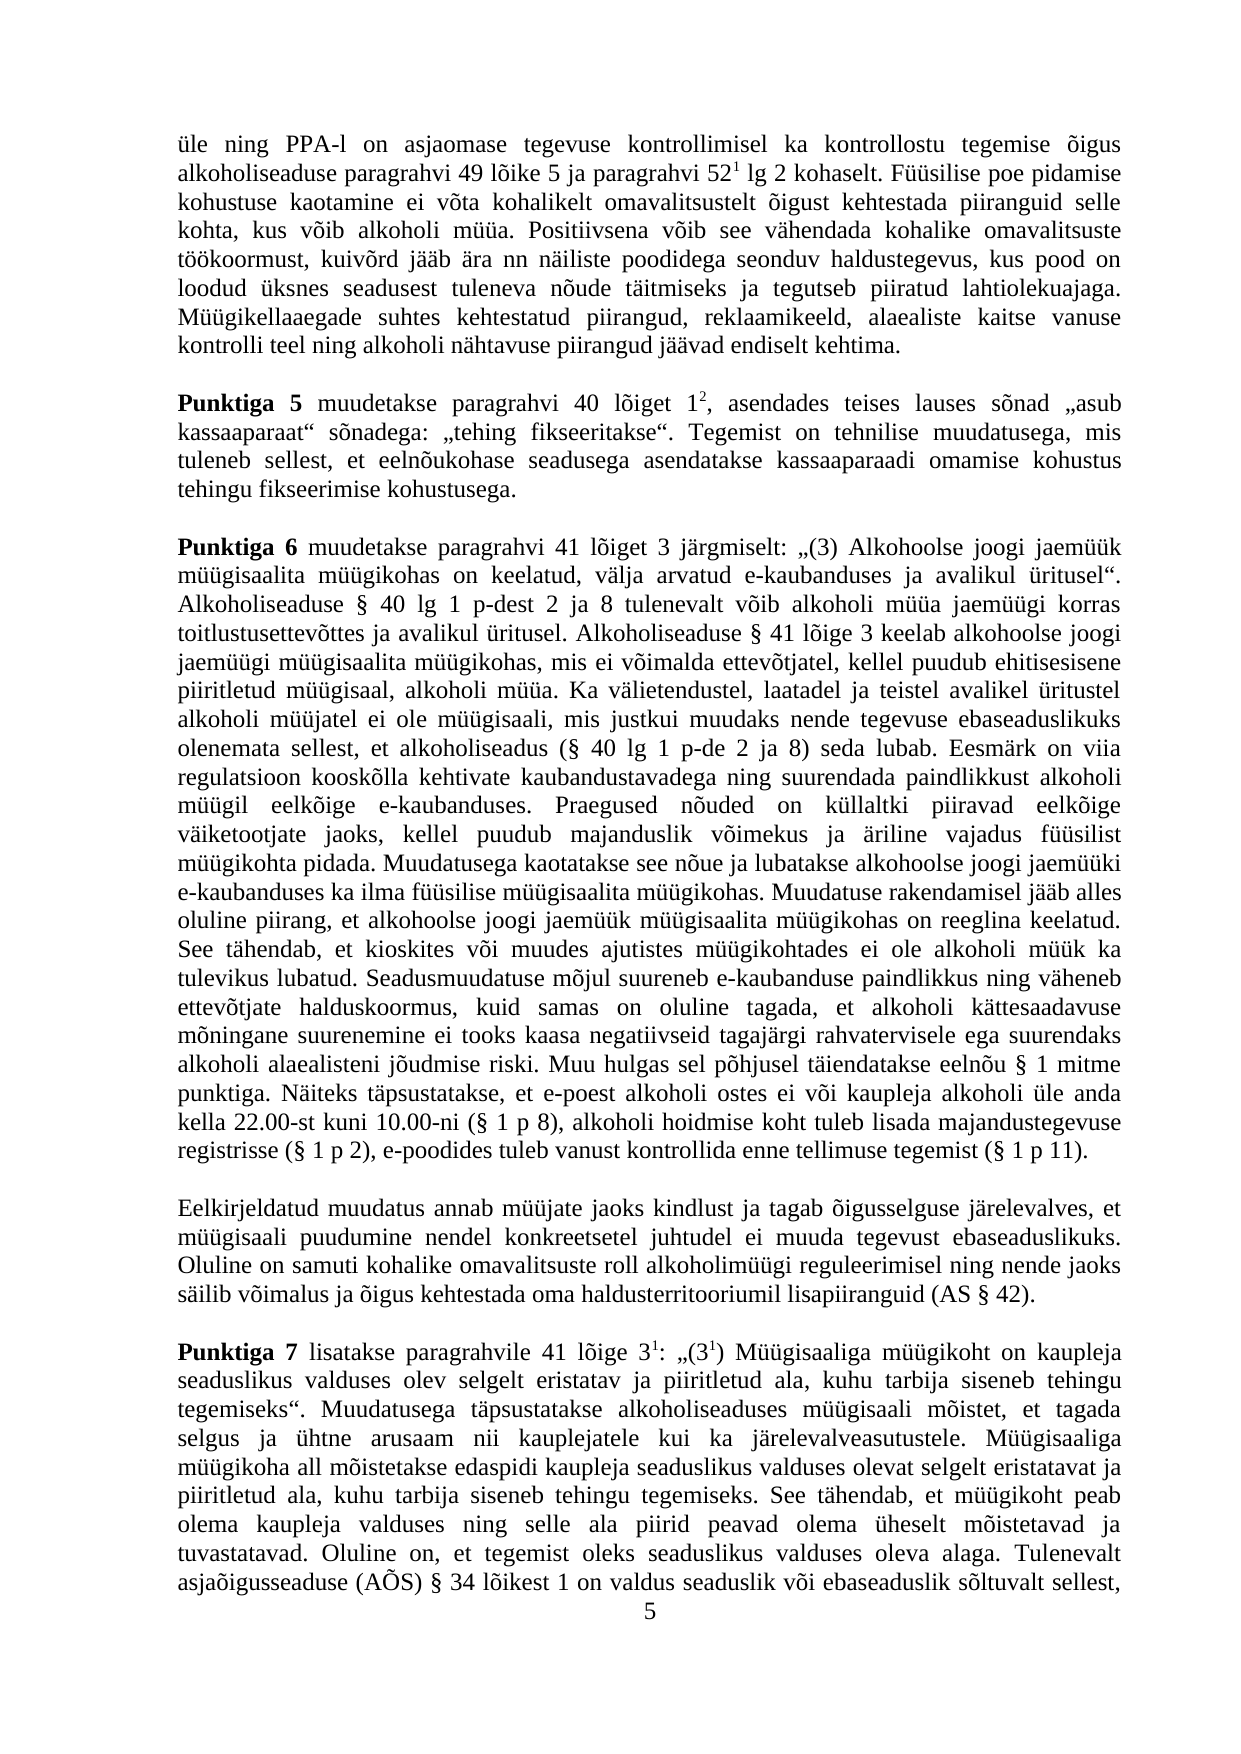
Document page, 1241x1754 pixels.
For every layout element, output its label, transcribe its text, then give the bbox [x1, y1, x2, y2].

text Punktiga 6 muudetakse paragrahvi 41 lõiget 3 järgmiselt: „(3) Alkohoolse joogi jaemüük müügisaalita müügikohas on keelatud, välja arvatud e-kaubanduses ja avalikul üritusel“. Alkoholiseaduse § 40 lg 1 p-dest 2 ja 8 tulenevalt võib alkoholi müüa jaemüügi korras toitlustusettevõttes ja avalikul üritusel. Alkoholiseaduse § 41 lõige 3 keelab alkohoolse joogi jaemüügi müügisaalita müügikohas, mis ei võimalda ettevõtjatel, kellel puudub ehitisesisene piiritletud müügisaal, alkoholi müüa. Ka välietendustel, laatadel ja teistel avalikel üritustel alkoholi müüjatel ei ole müügisaali, mis justkui muudaks nende tegevuse ebaseaduslikuks olenemata sellest, et alkoholiseadus (§ 40 lg 1 p-de 2 ja 8) seda lubab. Eesmärk on viia regulatsioon kooskõlla kehtivate kaubandustavadega ning suurendada paindlikkust alkoholi müügil eelkõige e-kaubanduses. Praegused nõuded on küllaltki piiravad eelkõige väiketootjate jaoks, kellel puudub majanduslik võimekus ja äriline vajadus füüsilist müügikohta pidada. Muudatusega kaotatakse see nõue ja lubatakse alkohoolse joogi jaemüüki e-kaubanduses ka ilma füüsilise müügisaalita müügikohas. Muudatuse rakendamisel jääb alles oluline piirang, et alkohoolse joogi jaemüük müügisaalita müügikohas on reeglina keelatud. See tähendab, et kioskites või muudes ajutistes müügikohtades ei ole alkoholi müük ka tulevikus lubatud. Seadusmuudatuse mõjul suureneb e-kaubanduse paindlikkus ning väheneb ettevõtjate halduskoormus, kuid samas on oluline tagada, et alkoholi kättesaadavuse mõningane suurenemine ei tooks kaasa negatiivseid tagajärgi rahvatervisele ega suurendaks alkoholi alaealisteni jõudmise riski. Muu hulgas sel põhjusel täiendatakse eelnõu § 1 mitme punktiga. Näiteks täpsustatakse, et e-poest alkoholi ostes ei või kaupleja alkoholi üle anda kella 22.00-st kuni 10.00-ni (§ 1 p 8), alkoholi hoidmise koht tuleb lisada majandustegevuse registrisse (§ 1 p 2), e-poodides tuleb vanust kontrollida enne tellimuse tegemist (§ 1 p 11). [177, 532, 1122, 1164]
text Punktiga 5 muudetakse paragrahvi 40 lõiget 12, asendades teises lauses sõnad „asub kassaaparaat“ sõnadega: „tehing fikseeritakse“. Tegemist on tehnilise muudatusega, mis tuleneb sellest, et eelnõukohase seadusega asendatakse kassaaparaadi omamise kohustus tehingu fikseerimise kohustusega. [177, 388, 1122, 503]
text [177, 1337, 1122, 1595]
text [177, 129, 1122, 359]
text Eelkirjeldatud muudatus annab müüjate jaoks kindlust ja tagab õigusselguse järelevalves, et müügisaali puudumine nendel konkreetsetel juhtudel ei muuda tegevust ebaseaduslikuks. Oluline on samuti kohalike omavalitsuste roll alkoholimüügi reguleerimisel ning nende jaoks säilib võimalus ja õigus kehtestada oma haldusterritooriumil lisapiiranguid (AS § 42). [177, 1193, 1122, 1308]
